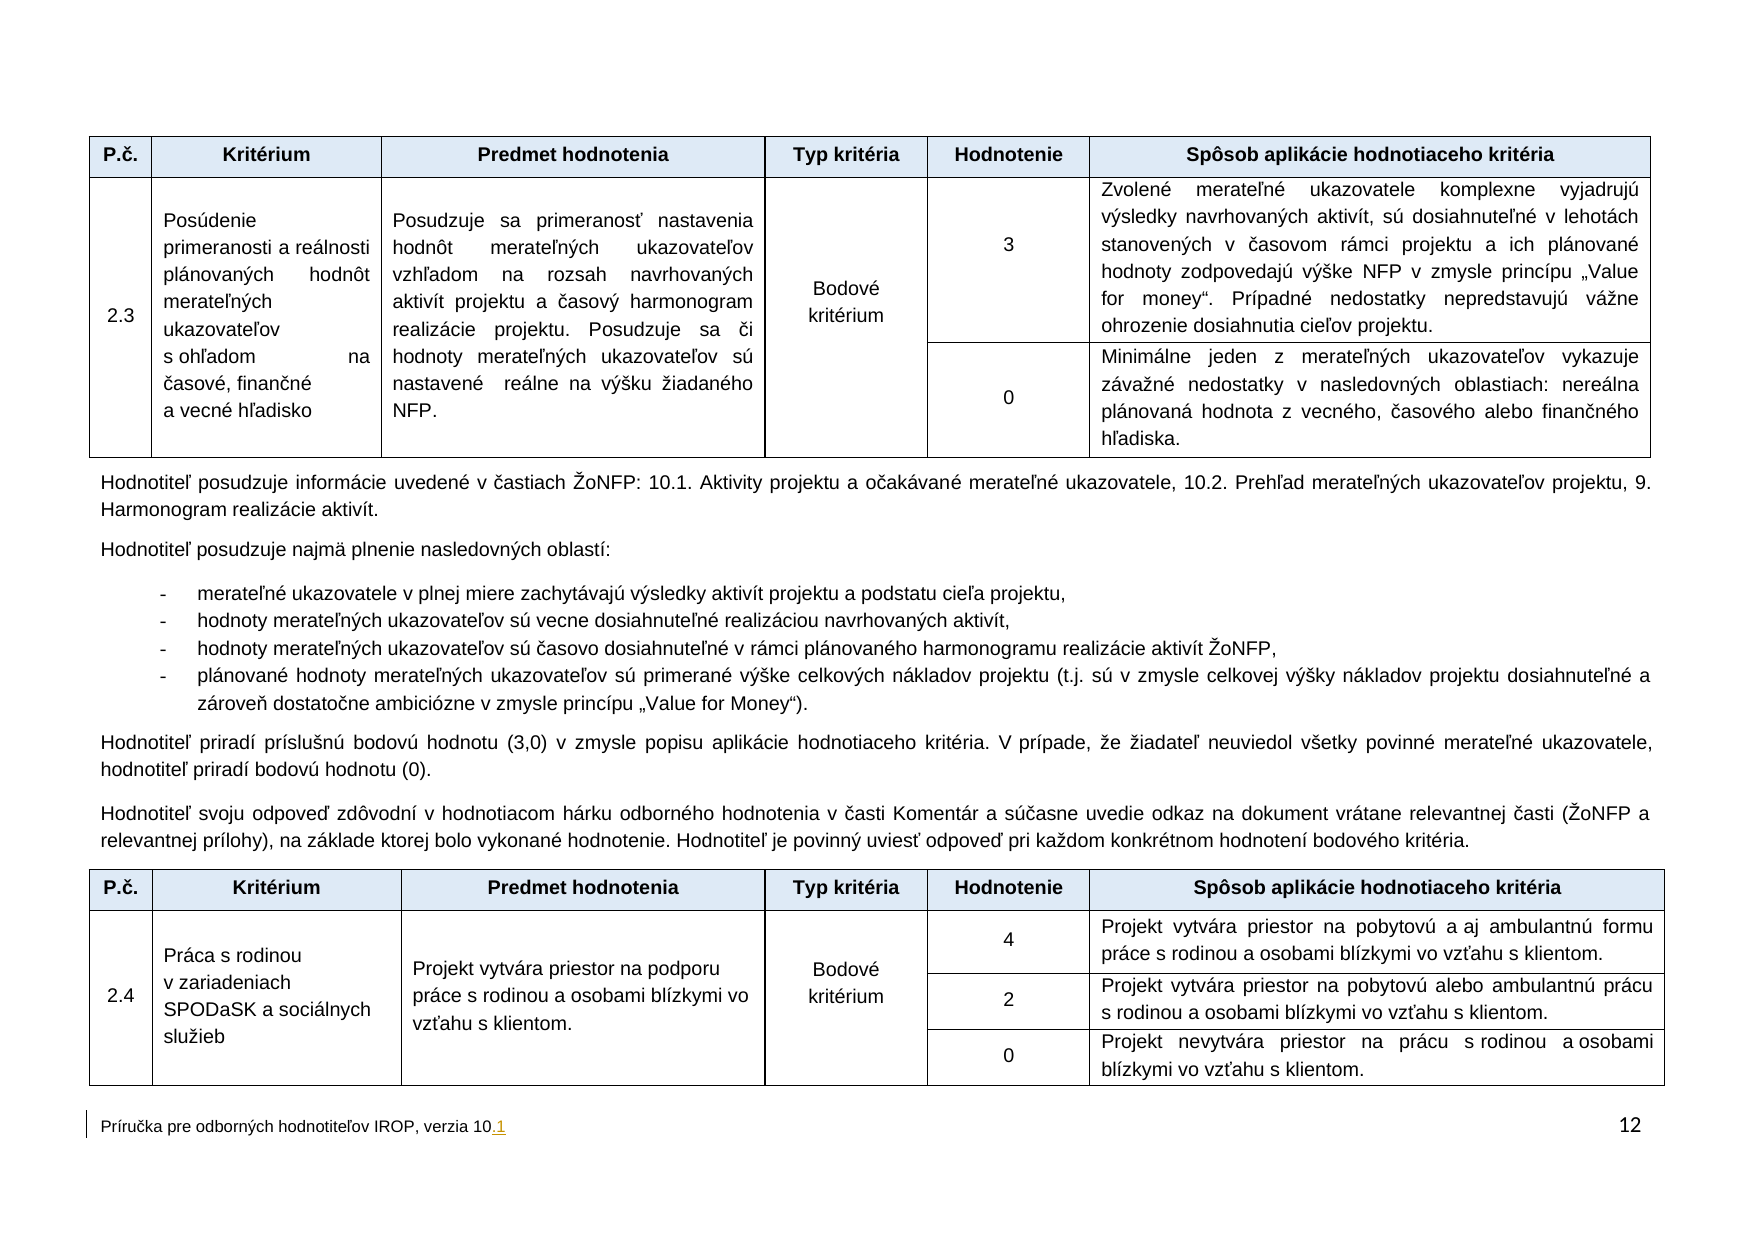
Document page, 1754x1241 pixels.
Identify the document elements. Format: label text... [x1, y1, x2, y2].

table_cell Bodové kritérium [766, 911, 927, 1085]
table_cell 0 [928, 343, 1089, 457]
table_cell Projekt nevytvára priestor na prácu s rodinou a osobami blízkymi vo vzťahu s klientom. [1090, 1030, 1664, 1085]
table_cell 2.4 [90, 911, 152, 1085]
table_cell Projekt vytvára priestor na podporu práce s rodinou a osobami blízkymi vo vzťahu s klientom. [402, 911, 764, 1085]
table_cell 2 [928, 974, 1089, 1029]
table_cell Minimálne jeden z merateľných ukazovateľov vykazuje závažné nedostatky v nasledovných oblastiach: nereálna plánovaná hodnota z vecného, časového alebo finančného hľadiska. [1090, 343, 1650, 457]
list merateľné ukazovatele v plnej miere zachytávajú výsledky aktivít projektu a podstatu cieľa projektu, [159, 582, 1653, 604]
table_cell 0 [928, 1030, 1089, 1085]
table_header Spôsob aplikácie hodnotiaceho kritéria [1090, 137, 1650, 177]
list hodnoty merateľných ukazovateľov sú časovo dosiahnuteľné v rámci plánovaného harmonogramu realizácie aktivít ŽoNFP, [159, 637, 1653, 659]
table_cell Zvolené merateľné ukazovatele komplexne vyjadrujú výsledky navrhovaných aktivít, sú dosiahnuteľné v lehotách stanovených v časovom rámci projektu a ich plánované hodnoty zodpovedajú výške NFP v zmysle princípu „Value for money“. Prípadné nedostatky nepredstavujú vážne ohrozenie dosiahnutia cieľov projektu. [1090, 178, 1650, 342]
table_cell Projekt vytvára priestor na pobytovú a aj ambulantnú formu práce s rodinou a osobami blízkymi vo vzťahu s klientom. [1090, 911, 1664, 973]
text Hodnotiteľ posudzuje najmä plnenie nasledovných oblastí: [100, 538, 1653, 560]
table_header Hodnotenie [928, 137, 1089, 177]
table_cell 4 [928, 911, 1089, 973]
table_header Kritérium [153, 870, 401, 910]
table_header Typ kritéria [766, 870, 927, 910]
table_header P.č. [90, 137, 151, 177]
table_header Kritérium [152, 137, 381, 177]
table_header Predmet hodnotenia [402, 870, 764, 910]
table_header Hodnotenie [928, 870, 1089, 910]
table_cell Posúdenie primeranosti a reálnosti plánovaných hodnôt merateľných ukazovateľov s ohľadom na časové, finančné a vecné hľadisko [152, 178, 381, 457]
table_header Typ kritéria [766, 137, 927, 177]
list plánované hodnoty merateľných ukazovateľov sú primerané výške celkových nákladov projektu (t.j. sú v zmysle celkovej výšky nákladov projektu dosiahnuteľné a zároveň dostatočne ambiciózne v zmysle princípu „Value for Money“). [159, 664, 1653, 714]
table_header Spôsob aplikácie hodnotiaceho kritéria [1090, 870, 1664, 910]
list hodnoty merateľných ukazovateľov sú vecne dosiahnuteľné realizáciou navrhovaných aktivít, [159, 609, 1653, 632]
table_cell 3 [928, 178, 1089, 342]
table_header P.č. [90, 870, 152, 910]
table_header Predmet hodnotenia [382, 137, 764, 177]
text Hodnotiteľ svoju odpoveď zdôvodní v hodnotiacom hárku odborného hodnotenia v časti Komentár a súčasne uvedie odkaz na dokument vrátane relevantnej časti (ŽoNFP a relevantnej prílohy), na základe ktorej bolo vykonané hodnotenie. Hodnotiteľ je povinný uviesť odpoveď pri každom konkrétnom hodnotení bodového kritéria. [100, 802, 1653, 852]
table_cell 2.3 [90, 178, 151, 457]
table_cell Práca s rodinou v zariadeniach SPODaSK a sociálnych služieb [153, 911, 401, 1085]
text Hodnotiteľ posudzuje informácie uvedené v častiach ŽoNFP: 10.1. Aktivity projektu a očakávané merateľné ukazovatele, 10.2. Prehľad merateľných ukazovateľov projektu, 9. Harmonogram realizácie aktivít. [100, 471, 1653, 521]
table_cell Projekt vytvára priestor na pobytovú alebo ambulantnú prácu s rodinou a osobami blízkymi vo vzťahu s klientom. [1090, 974, 1664, 1029]
table_cell Bodové kritérium [766, 178, 927, 457]
table_cell Posudzuje sa primeranosť nastavenia hodnôt merateľných ukazovateľov vzhľadom na rozsah navrhovaných aktivít projektu a časový harmonogram realizácie projektu. Posudzuje sa či hodnoty merateľných ukazovateľov sú nastavené reálne na výšku žiadaného NFP. [382, 178, 764, 457]
text Hodnotiteľ priradí príslušnú bodovú hodnotu (3,0) v zmysle popisu aplikácie hodnotiaceho kritéria. V prípade, že žiadateľ neuviedol všetky povinné merateľné ukazovatele, hodnotiteľ priradí bodovú hodnotu (0). [100, 731, 1653, 781]
